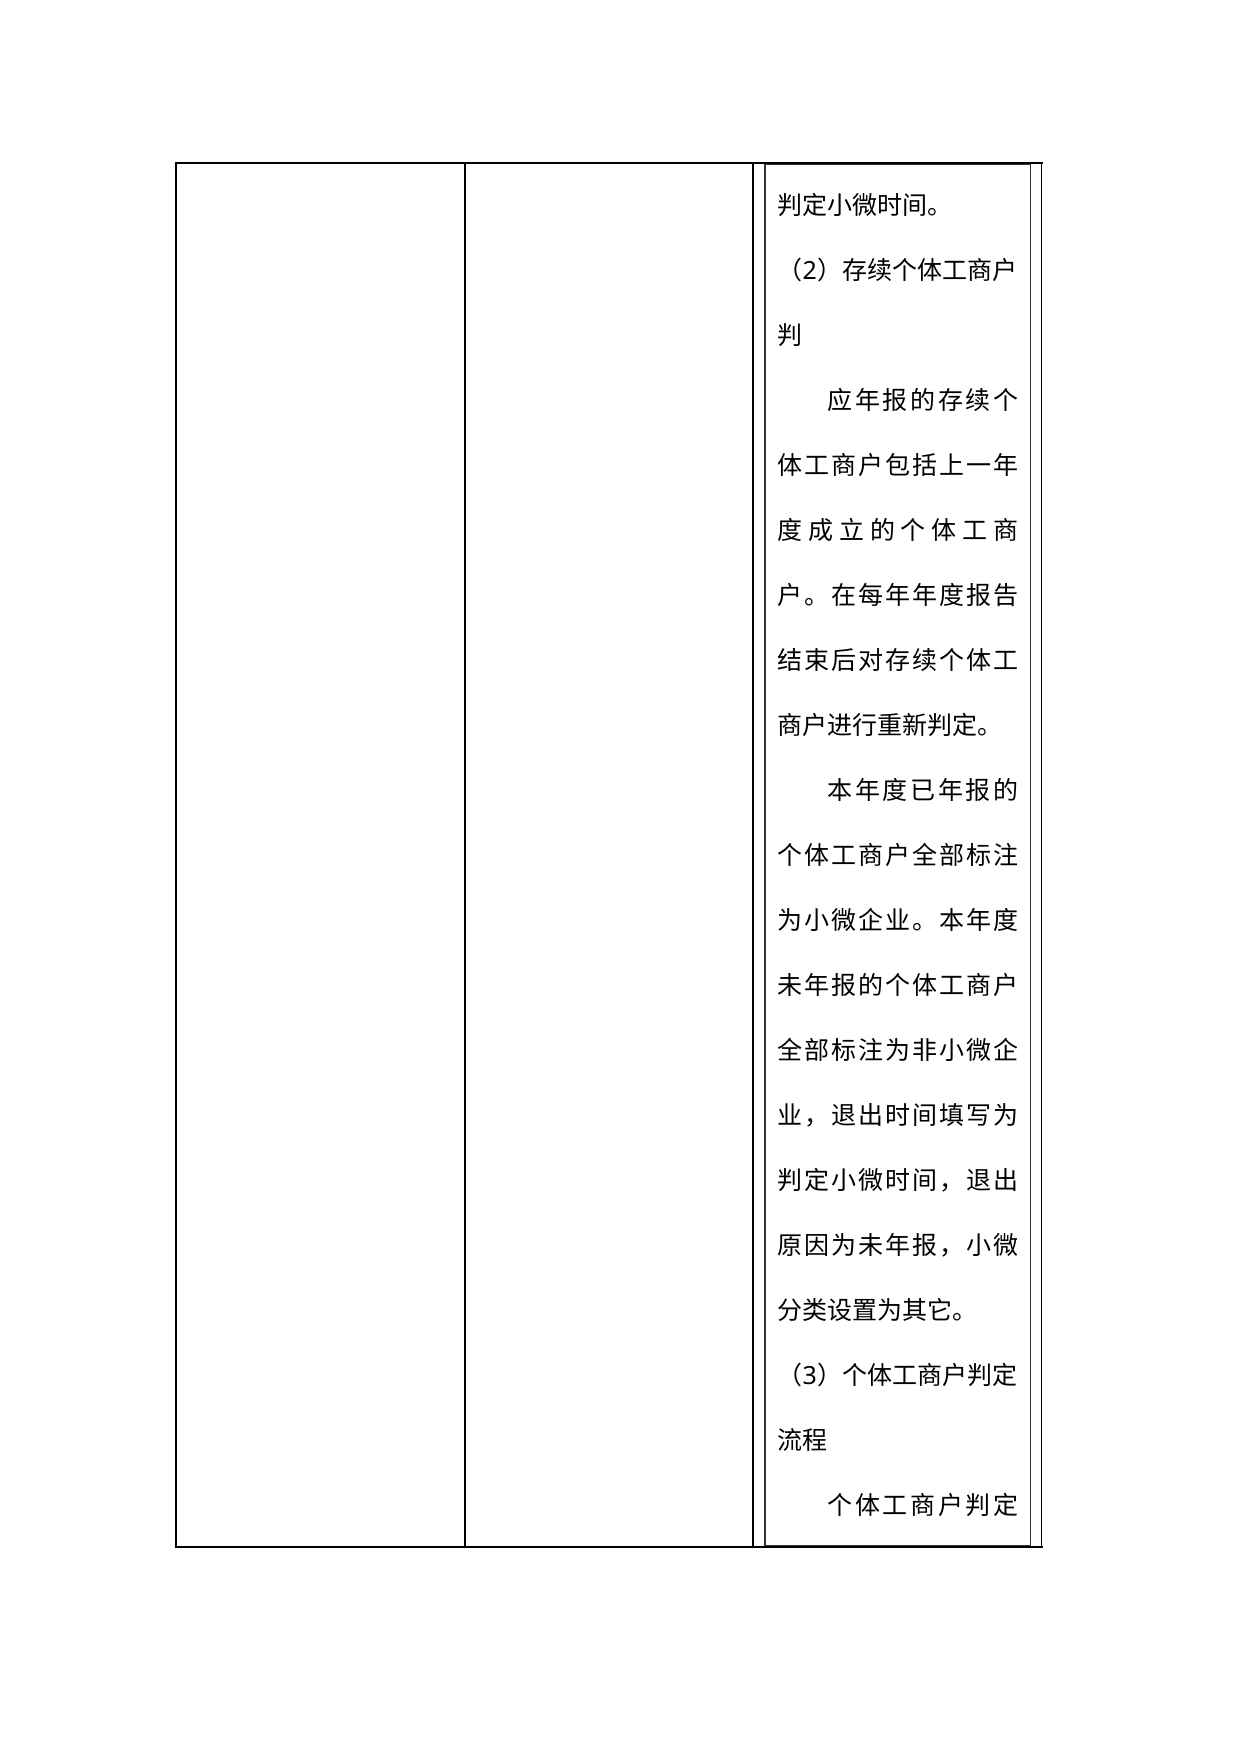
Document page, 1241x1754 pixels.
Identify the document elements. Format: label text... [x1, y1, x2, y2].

table_cell 1 [466, 164, 752, 1546]
table_cell [766, 165, 1030, 1545]
table_cell [177, 164, 464, 1546]
table_cell [754, 164, 764, 1546]
table_cell [1031, 164, 1041, 1546]
